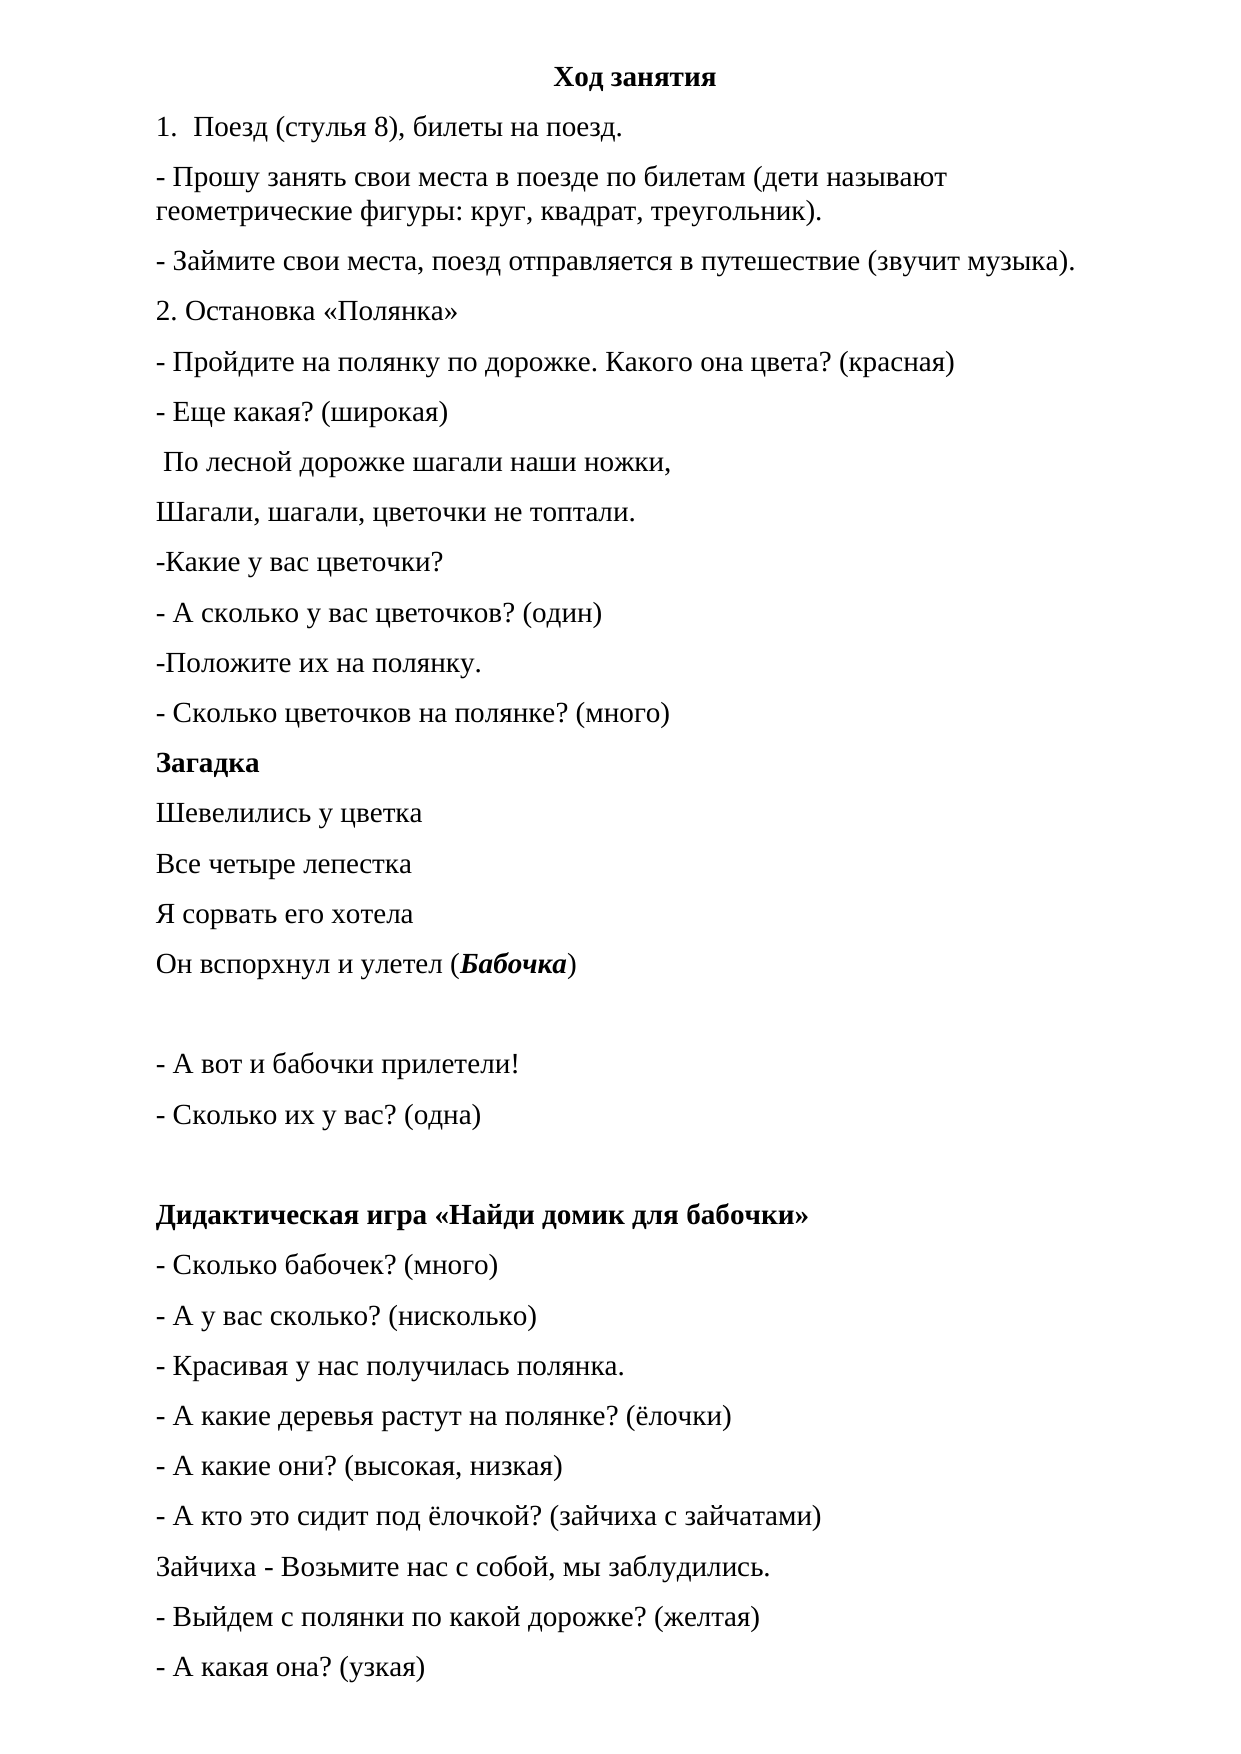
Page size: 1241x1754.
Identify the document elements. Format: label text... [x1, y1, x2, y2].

text - А какие они? (высокая, низкая) [156, 1448, 1152, 1482]
text 2. Остановка «Полянка» [156, 293, 1152, 327]
text - А какие деревья растут на полянке? (ёлочки) [156, 1398, 1152, 1432]
text Он вспорхнул и улетел (Бабочка) [156, 946, 1152, 980]
text Зайчиха - Возьмите нас с собой, мы заблудились. [156, 1549, 1152, 1582]
text - Выйдем с полянки по какой дорожке? (желтая) [156, 1599, 1152, 1632]
text - А сколько у вас цветочков? (один) [156, 595, 1152, 628]
text Шевелились у цветка [156, 796, 1152, 829]
text - Сколько их у вас? (одна) [156, 1097, 1152, 1130]
text - Займите свои места, поезд отправляется в путешествие (звучит музыка). [156, 243, 1152, 277]
text Я сорвать его хотела [156, 896, 1152, 929]
text Дидактическая игра «Найди домик для бабочки» [156, 1197, 1152, 1231]
text -Какие у вас цветочки? [156, 544, 1152, 578]
text - Пройдите на полянку по дорожке. Какого она цвета? (красная) [156, 344, 1152, 377]
text -Положите их на полянку. [156, 645, 1152, 678]
text По лесной дорожке шагали наши ножки, [156, 444, 1152, 478]
text - Еще какая? (широкая) [156, 394, 1152, 427]
text Загадка [156, 745, 1152, 779]
text Шагали, шагали, цветочки не топтали. [156, 494, 1152, 528]
text - А какая она? (узкая) [156, 1649, 1152, 1683]
text Ход занятия [118, 59, 1152, 93]
list Поезд (стулья 8), билеты на поезд. [156, 109, 1152, 143]
text - А у вас сколько? (нисколько) [156, 1298, 1152, 1331]
text - А вот и бабочки прилетели! [156, 1047, 1152, 1080]
text - А кто это сидит под ёлочкой? (зайчиха с зайчатами) [156, 1498, 1152, 1532]
text - Сколько цветочков на полянке? (много) [156, 695, 1152, 729]
text - Прошу занять свои места в поезде по билетам (дети называют геометрические фигуры: круг, квадрат, треугольник). [156, 159, 1152, 227]
text Все четыре лепестка [156, 846, 1152, 879]
text - Красивая у нас получилась полянка. [156, 1348, 1152, 1381]
text - Сколько бабочек? (много) [156, 1247, 1152, 1281]
